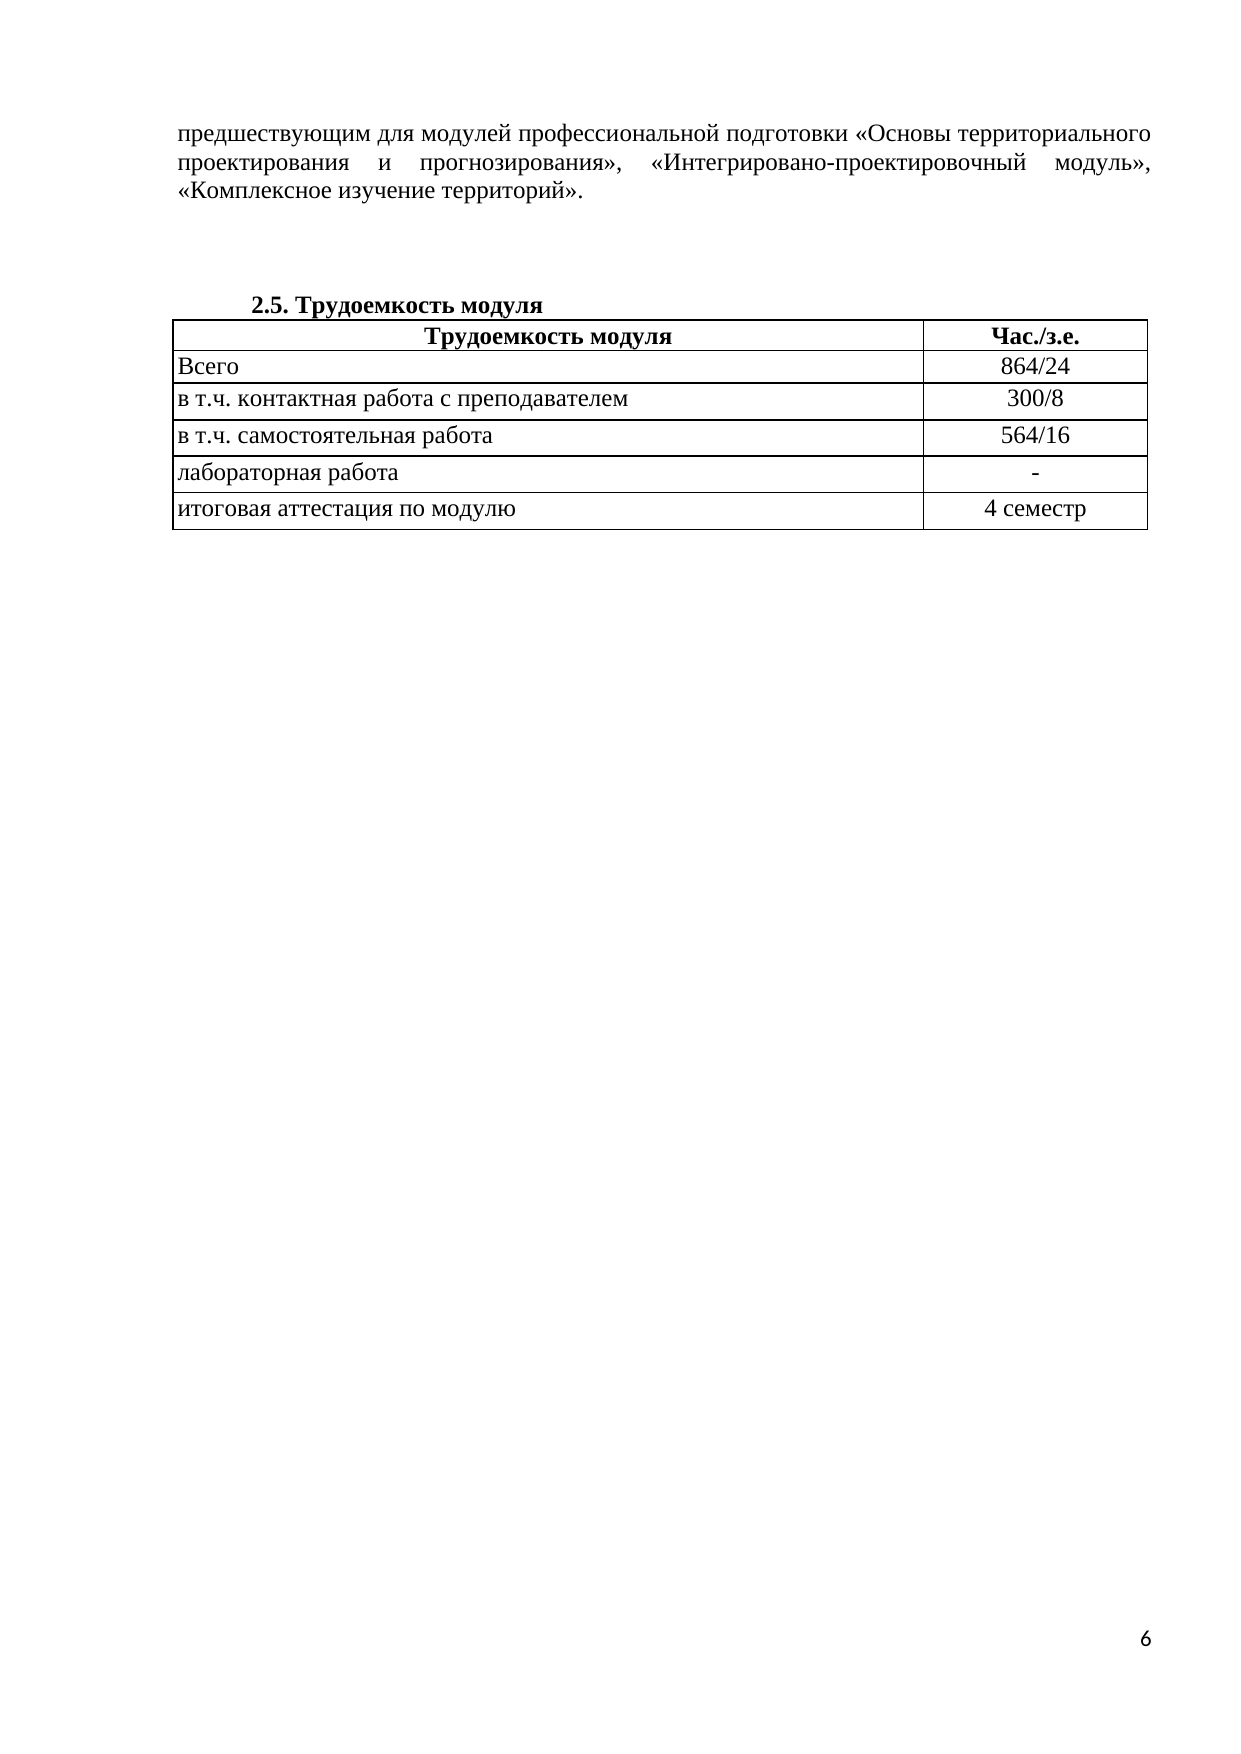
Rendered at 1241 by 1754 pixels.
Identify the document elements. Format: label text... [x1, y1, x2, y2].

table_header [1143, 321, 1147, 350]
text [177, 118, 1152, 204]
table_cell лабораторная работа [174, 457, 923, 492]
table_cell итоговая аттестация по модулю [174, 493, 923, 528]
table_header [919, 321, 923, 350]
table_cell в т.ч. контактная работа с преподавателем [174, 384, 923, 419]
table_cell 564/16 [924, 421, 1147, 455]
table_cell 300/8 [924, 384, 1147, 419]
table_cell в т.ч. самостоятельная работа [174, 421, 923, 455]
table_cell 4 семестр [924, 493, 1147, 528]
table_cell Всего [174, 351, 923, 382]
table_cell 864/24 [924, 351, 1147, 382]
text 2.5. Трудоемкость модуля [177, 291, 1138, 319]
table_cell - [924, 457, 1147, 492]
